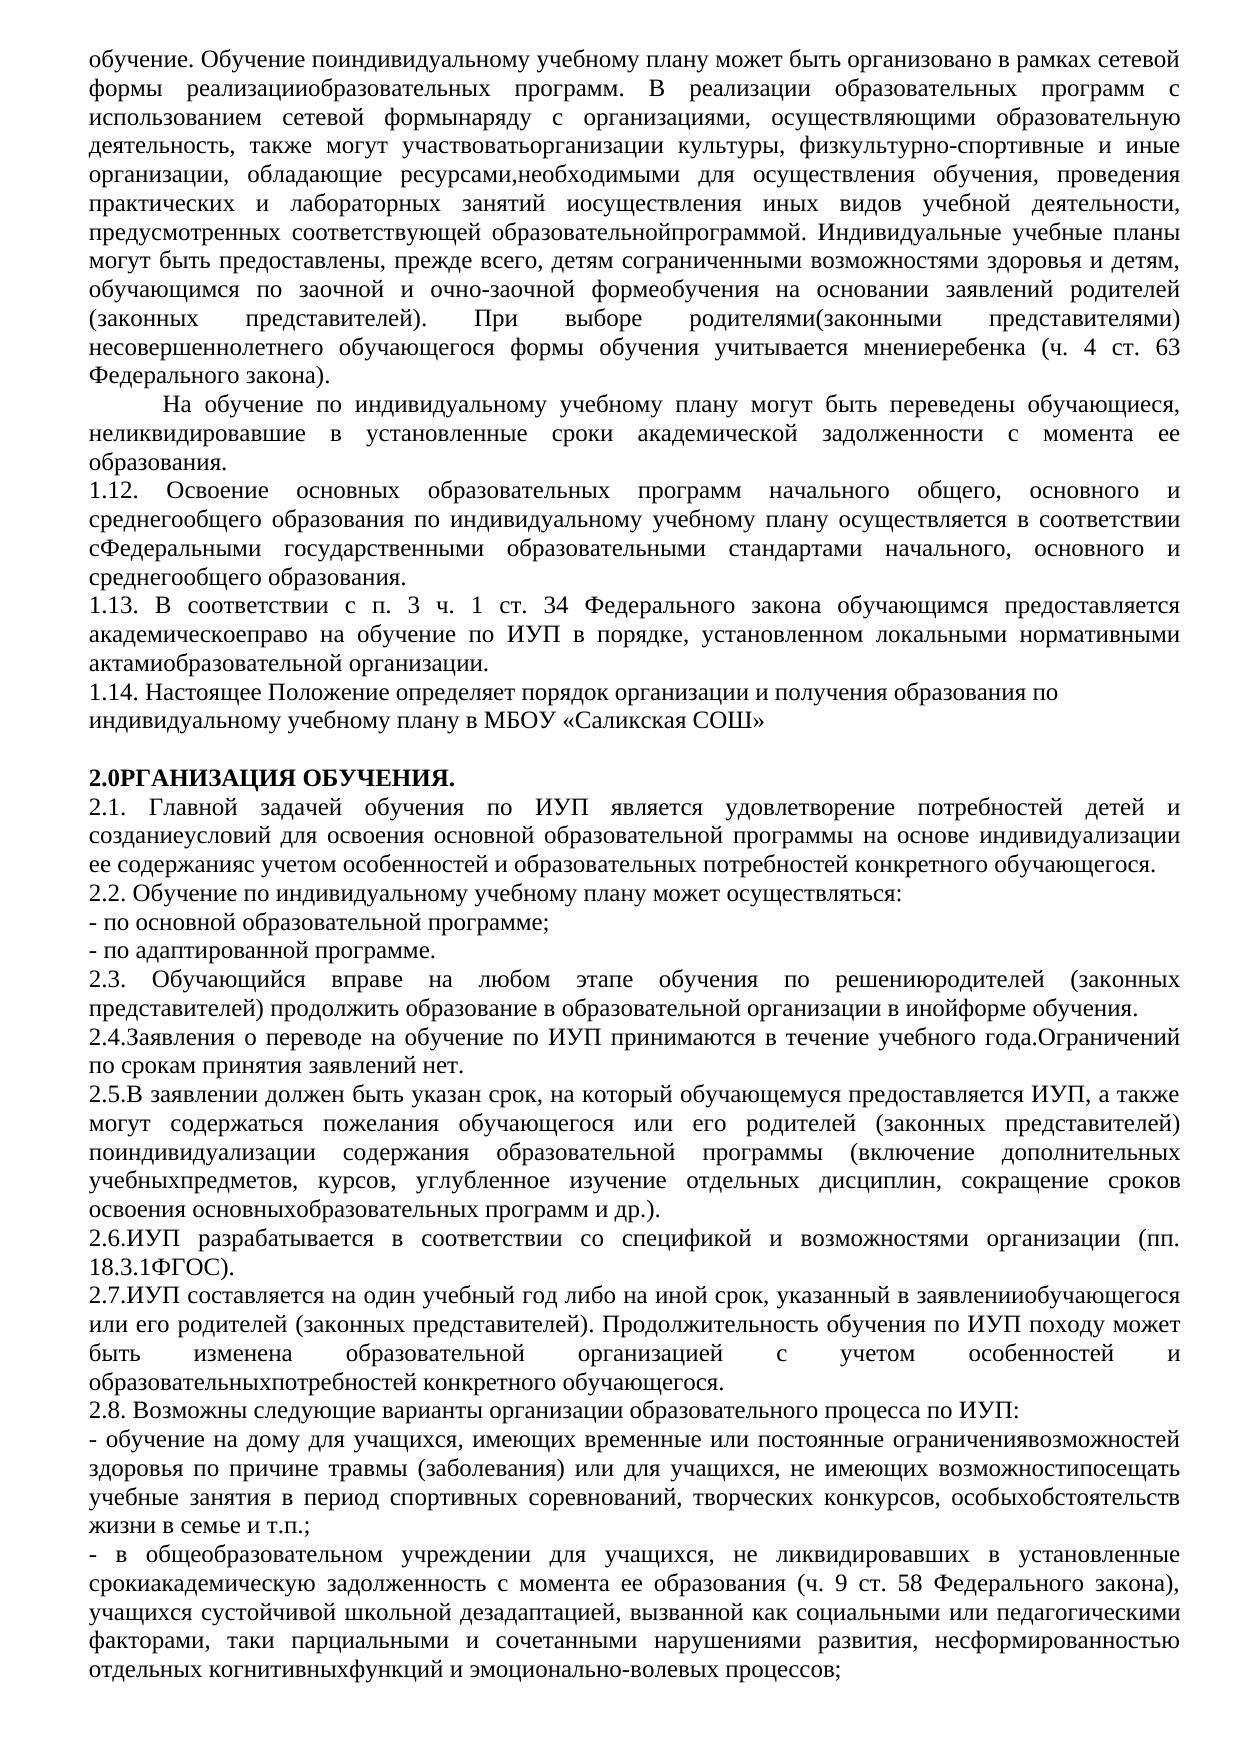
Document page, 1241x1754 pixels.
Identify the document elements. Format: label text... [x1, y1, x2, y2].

text - в общеобразовательном учреждении для учащихся, не ликвидировавших в установленные срокиакадемическую задолженность с момента ее образования (ч. 9 ст. 58 Федерального закона), учащихся сустойчивой школьной дезадаптацией, вызванной как социальными или педагогическими факторами, таки парциальными и сочетанными нарушениями развития, несформированностью отдельных когнитивныхфункций и эмоционально-волевых процессов; [89, 1539, 1181, 1683]
text - по основной образовательной программе; [89, 907, 1181, 936]
text 2.4.Заявления о переводе на обучение по ИУП принимаются в течение учебного года.Ограничений по срокам принятия заявлений нет. [89, 1022, 1181, 1079]
text 2.7.ИУП составляется на один учебный год либо на иной срок, указанный в заявленииобучающегося или его родителей (законных представителей). Продолжительность обучения по ИУП походу может быть изменена образовательной организацией с учетом особенностей и образовательныхпотребностей конкретного обучающегося. [89, 1281, 1181, 1396]
text 1.14. Настоящее Положение определяет порядок организации и получения образования по [89, 677, 1181, 706]
text 2.2. Обучение по индивидуальному учебному плану может осуществляться: [89, 878, 1181, 907]
text 2.3. Обучающийся вправе на любом этапе обучения по решениюродителей (законных представителей) продолжить образование в образовательной организации в инойформе обучения. [89, 964, 1181, 1022]
text - по адаптированной программе. [89, 936, 1181, 964]
text 2.0РГАНИЗАЦИЯ ОБУЧЕНИЯ. [89, 763, 1181, 792]
text индивидуальному учебному плану в МБОУ «Саликская СОШ» [89, 706, 1181, 734]
text 2.1. Главной задачей обучения по ИУП является удовлетворение потребностей детей и созданиеусловий для освоения основной образовательной программы на основе индивидуализации ее содержанияс учетом особенностей и образовательных потребностей конкретного обучающегося. [89, 792, 1181, 878]
text 2.5.В заявлении должен быть указан срок, на который обучающемуся предоставляется ИУП, а также могут содержаться пожелания обучающегося или его родителей (законных представителей) поиндивидуализации содержания образовательной программы (включение дополнительных учебныхпредметов, курсов, углубленное изучение отдельных дисциплин, сокращение сроков освоения основныхобразовательных программ и др.). [89, 1079, 1181, 1223]
text 2.8. Возможны следующие варианты организации образовательного процесса по ИУП: [89, 1396, 1181, 1424]
text 1.13. В соответствии с п. 3 ч. 1 ст. 34 Федерального закона обучающимся предоставляется академическоеправо на обучение по ИУП в порядке, установленном локальными нормативными актамиобразовательной организации. [89, 591, 1181, 677]
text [89, 44, 1181, 389]
text 2.6.ИУП разрабатывается в соответствии со спецификой и возможностями организации (пп. 18.3.1ФГОС). [89, 1223, 1181, 1281]
text 1.12. Освоение основных образовательных программ начального общего, основного и среднегообщего образования по индивидуальному учебному плану осуществляется в соответствии сФедеральными государственными образовательными стандартами начального, основного и среднегообщего образования. [89, 476, 1181, 591]
text На обучение по индивидуальному учебному плану могут быть переведены обучающиеся, неликвидировавшие в установленные сроки академической задолженности с момента ее образования. [89, 389, 1181, 476]
text - обучение на дому для учащихся, имеющих временные или постоянные ограничениявозможностей здоровья по причине травмы (заболевания) или для учащихся, не имеющих возможностипосещать учебные занятия в период спортивных соревнований, творческих конкурсов, особыхобстоятельств жизни в семье и т.п.; [89, 1424, 1181, 1539]
